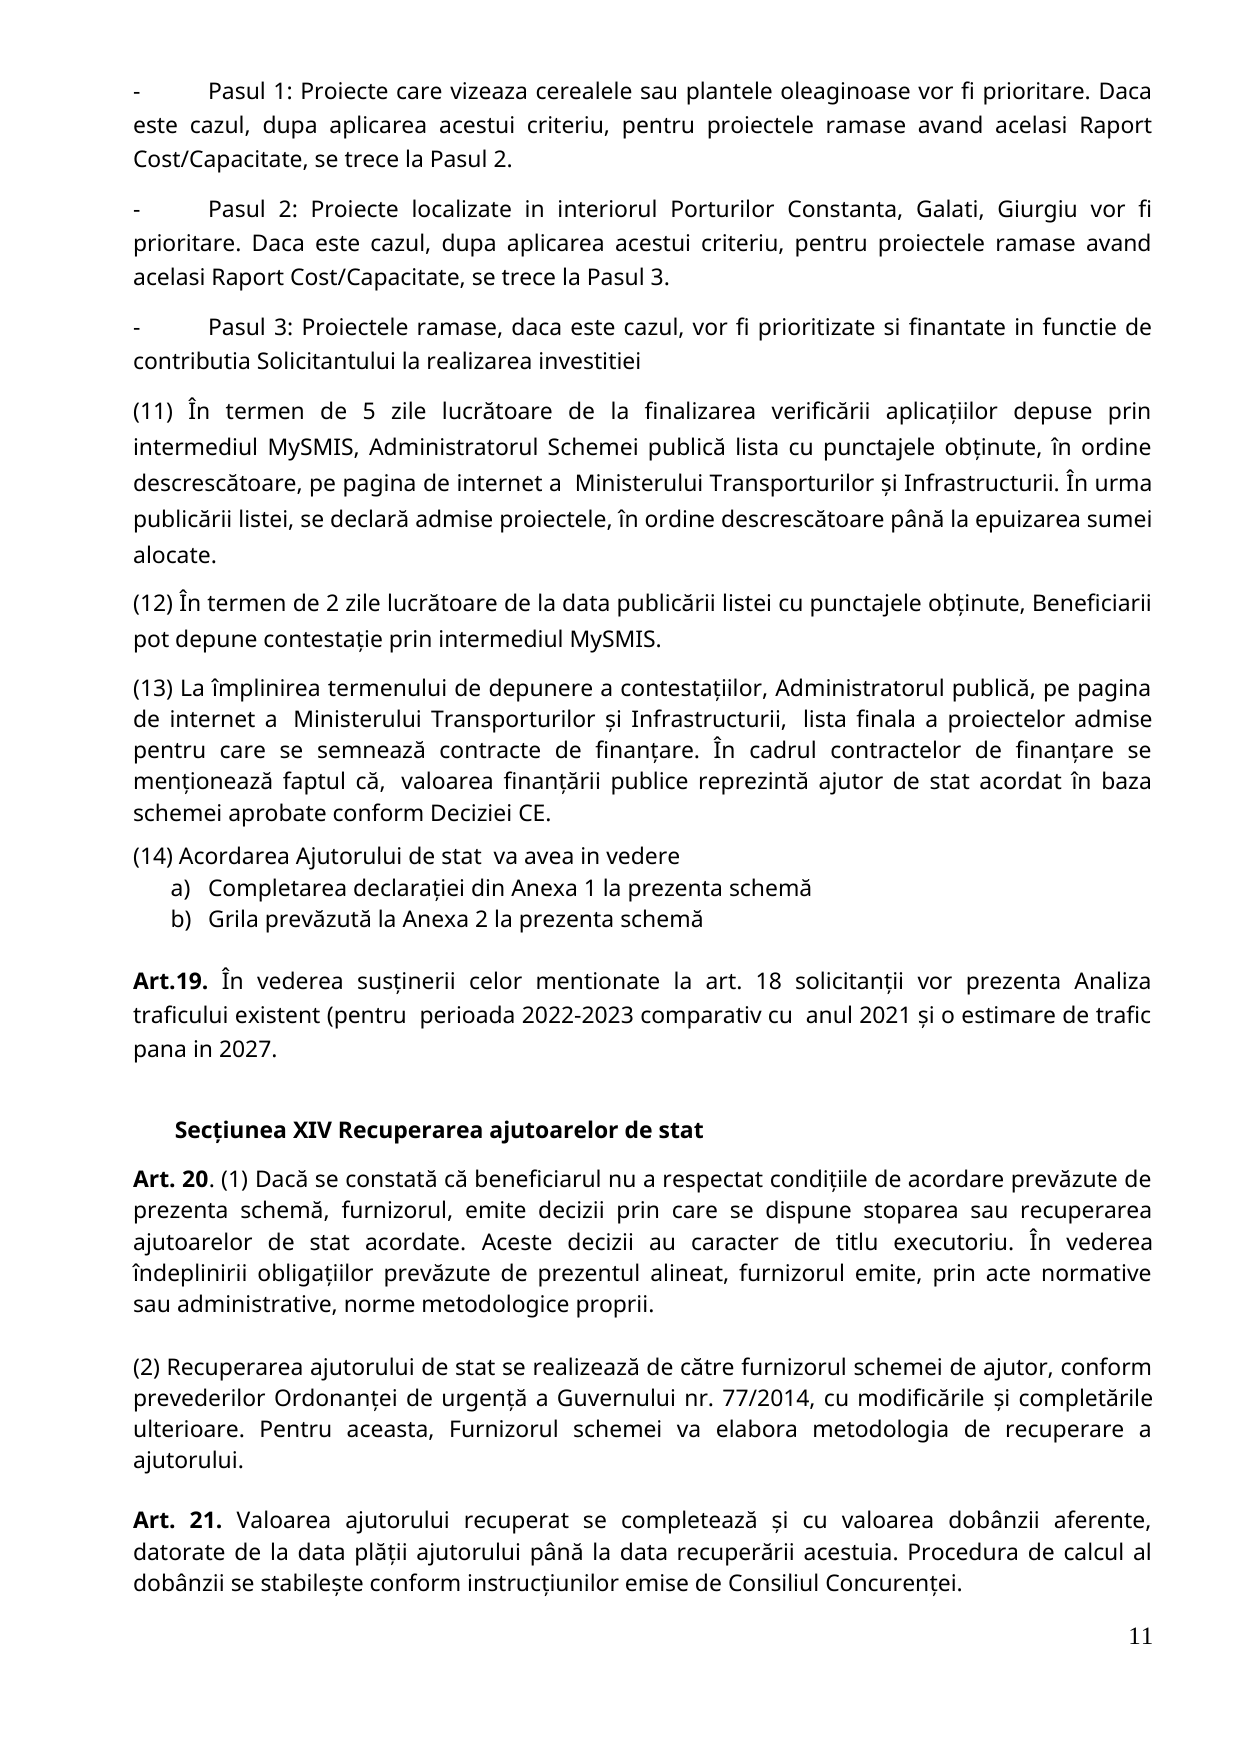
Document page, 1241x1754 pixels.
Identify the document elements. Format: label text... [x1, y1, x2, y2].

text Secțiunea XIV Recuperarea ajutoarelor de stat [133, 1114, 1153, 1146]
text Art. 20. (1) Dacă se constată că beneficiarul nu a respectat condițiile de acordare prevăzute de prezenta schemă, furnizorul, emite decizii prin care se dispune stoparea sau recuperarea ajutoarelor de stat acordate. Aceste decizii au caracter de titlu executoriu. În vederea îndeplinirii obligaţiilor prevăzute de prezentul alineat, furnizorul emite, prin acte normative sau administrative, norme metodologice proprii. [133, 1163, 1153, 1319]
text (13) La împlinirea termenului de depunere a contestațiilor, Administratorul publică, pe pagina de internet a Ministerului Transporturilor și Infrastructurii, lista finala a proiectelor admise pentru care se semnează contracte de finanțare. În cadrul contractelor de finanțare se menționează faptul că, valoarea finanțării publice reprezintă ajutor de stat acordat în baza schemei aprobate conform Deciziei CE. [133, 672, 1153, 828]
text (11) În termen de 5 zile lucrătoare de la finalizarea verificării aplicațiilor depuse prin intermediul MySMIS, Administratorul Schemei publică lista cu punctajele obținute, în ordine descrescătoare, pe pagina de internet a Ministerului Transporturilor și Infrastructurii. În urma publicării listei, se declară admise proiectele, în ordine descrescătoare până la epuizarea sumei alocate. [133, 395, 1153, 570]
text - Pasul 2: Proiecte localizate in interiorul Porturilor Constanta, Galati, Giurgiu vor fi prioritare. Daca este cazul, dupa aplicarea acestui criteriu, pentru proiectele ramase avand acelasi Raport Cost/Capacitate, se trece la Pasul 3. [133, 193, 1153, 292]
text (12) În termen de 2 zile lucrătoare de la data publicării listei cu punctajele obținute, Beneficiarii pot depune contestație prin intermediul MySMIS. [133, 587, 1153, 654]
text Art.19. În vederea susținerii celor mentionate la art. 18 solicitanții vor prezenta Analiza traficului existent (pentru perioada 2022-2023 comparativ cu anul 2021 și o estimare de trafic pana in 2027. [133, 965, 1153, 1064]
list Grila prevăzută la Anexa 2 la prezenta schemă [170, 903, 1153, 934]
text Art. 21. Valoarea ajutorului recuperat se completează și cu valoarea dobânzii aferente, datorate de la data plăţii ajutorului până la data recuperării acestuia. Procedura de calcul al dobânzii se stabileşte conform instrucţiunilor emise de Consiliul Concurenţei. [133, 1504, 1153, 1598]
text - Pasul 1: Proiecte care vizeaza cerealele sau plantele oleaginoase vor fi prioritare. Daca este cazul, dupa aplicarea acestui criteriu, pentru proiectele ramase avand acelasi Raport Cost/Capacitate, se trece la Pasul 2. [133, 75, 1153, 174]
text (2) Recuperarea ajutorului de stat se realizează de către furnizorul schemei de ajutor, conform prevederilor Ordonanţei de urgenţă a Guvernului nr. 77/2014, cu modificările şi completările ulterioare. Pentru aceasta, Furnizorul schemei va elabora metodologia de recuperare a ajutorului. [133, 1350, 1153, 1475]
list Completarea declarației din Anexa 1 la prezenta schemă [170, 872, 1153, 903]
text - Pasul 3: Proiectele ramase, daca este cazul, vor fi prioritizate si finantate in functie de contributia Solicitantului la realizarea investitiei [133, 311, 1153, 376]
text (14) Acordarea Ajutorului de stat va avea in vedere [133, 840, 1153, 872]
